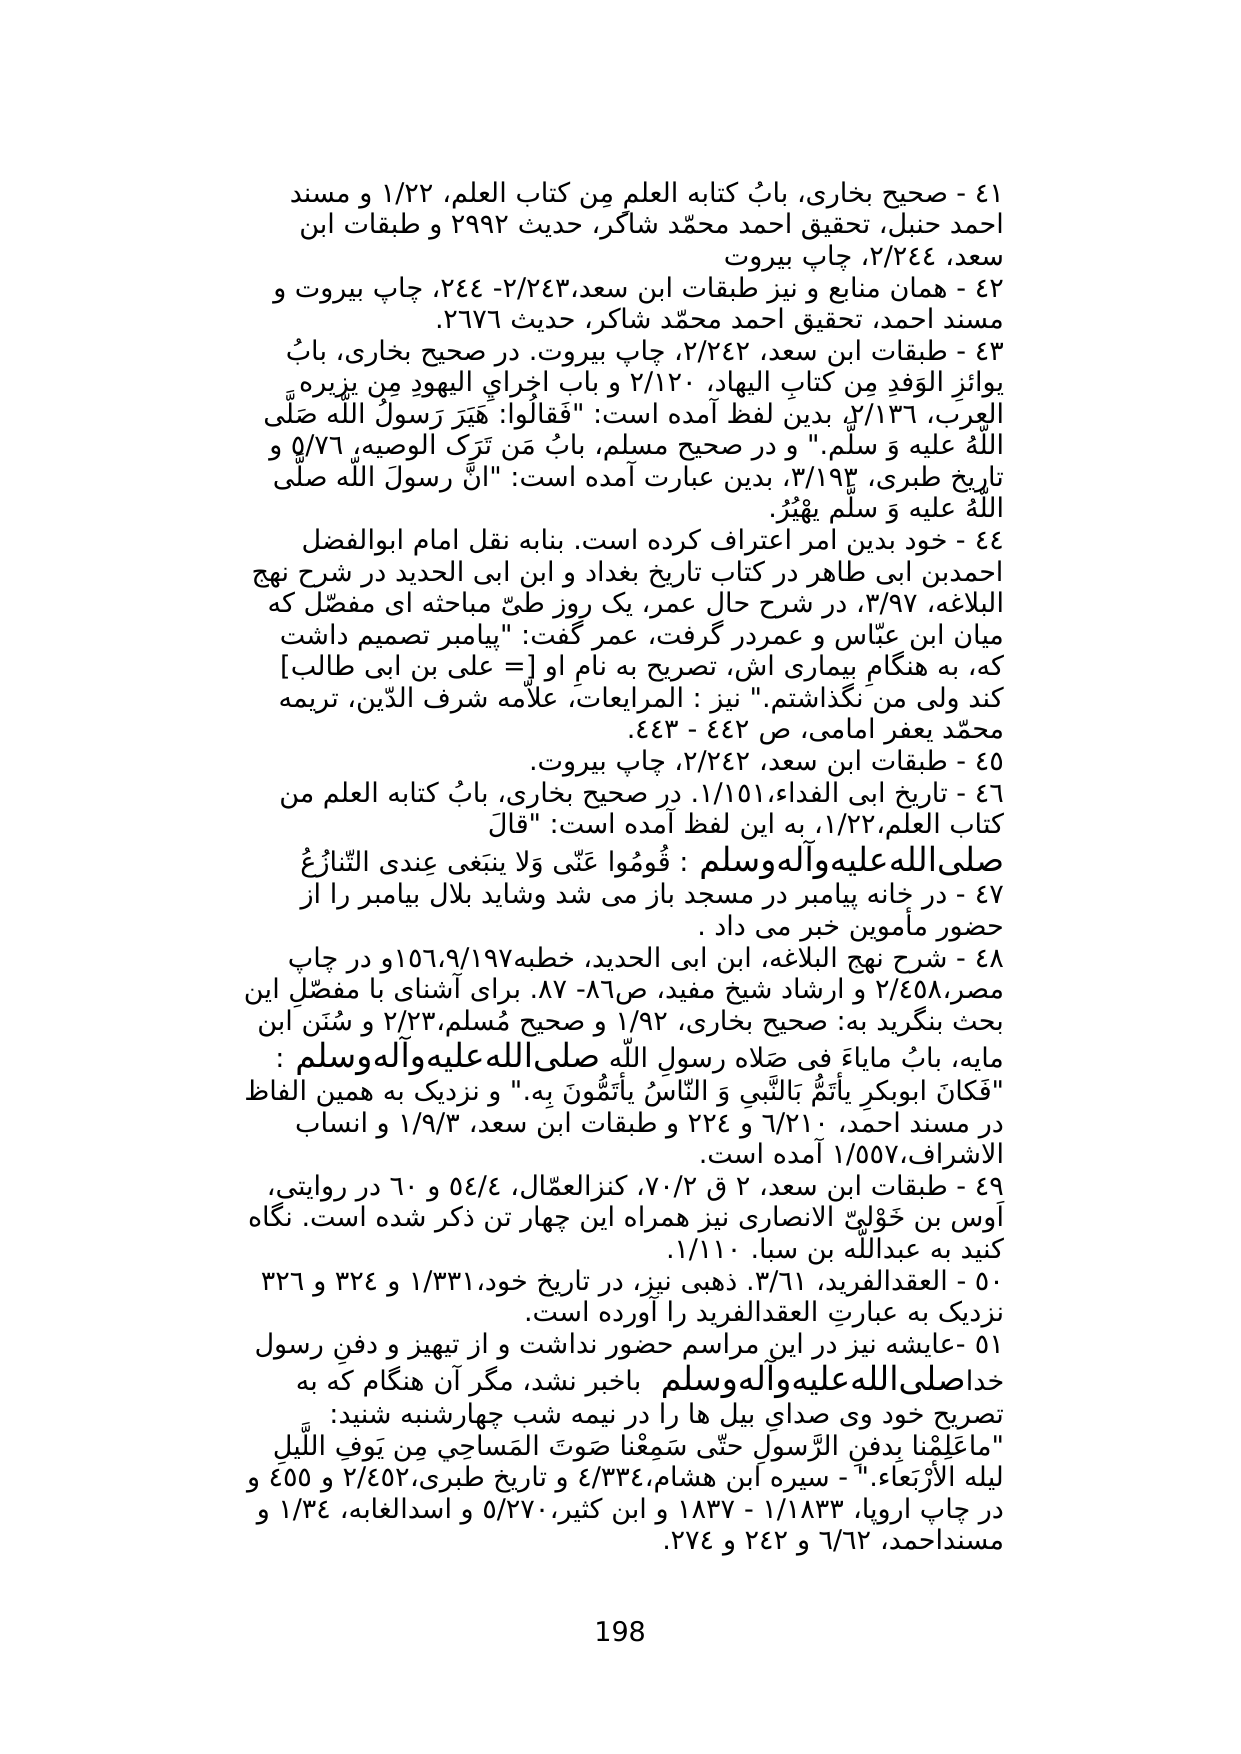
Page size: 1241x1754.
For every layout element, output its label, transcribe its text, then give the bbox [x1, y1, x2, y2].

text ٤٢ - همان منابع و نيز طبقات ابن سعد،٢/٢٤٣- ٢٤٤، چاپ بيروت و مسند احمد، تحقيق احمد محمّد شاکر، حديث ٢٦٧٦. [236, 272, 1004, 335]
text ٥٠ - العقدالفريد، ٣/٦١. ذهبى نيز، در تاريخ خود،١/٣٣١ و ٣٢٤ و ٣٢٦ نزديک به عبارتِ العقدالفريد را آورده است. [236, 1265, 1004, 1328]
text ٤٦ - تاريخ ابى الفداء،١/١٥١. در صحيح بخارى، بابُ کتابه العلم من کتاب العلم،١/٢٢، به اين لفظ آمده است: "قالَ صلى‌الله‌عليه‌وآله‌وسلم : قُومُوا عَنّى وَلا ينبَغى عِندى التّنازُعُ [236, 777, 1004, 879]
text ٥١ -عايشه نيز در اين مراسم حضور نداشت و از تيهيز و دفنِ رسول خداصلى‌الله‌عليه‌وآله‌وسلم باخبر نشد، مگر آن هنگام که به تصريح خود وى صداىِ بيل ها را در نيمه شب چهارشنبه شنيد: "ماعَلِمْنا بِدفنِ الرَّسولِ حتّى سَمِعْنا صَوتَ المَساحِي مِن يَوفِ اللَّيلِ ليله الأرْبَعاء." - سيره ابن هشام،٤/٣٣٤ و تاريخ طبرى،٢/٤٥٢ و ٤٥٥ و در چاپ اروپا، ١/١٨٣٣ - ١٨٣٧ و ابن کثير،٥/٢٧٠ و اسدالغابه، ١/٣٤ و مسنداحمد، ٦/٦٢ و ٢٤٢ و ٢٧٤. [236, 1328, 1004, 1556]
text ٤٣ - طبقات ابن سعد، ٢/٢٤٢، چاپ بيروت. در صحيح بخارى، بابُ يوائزِ الوَفدِ مِن کتابِ اليهاد، ٢/١٢٠ و باب اخرايِ اليهودِ مِن يزيره العرب، ٢/١٣٦، بدين لفظ آمده است: "فَقالُوا: هَيَرَ رَسولُ اللّه صَلَّى اللّهُ عليه وَ سلَّم." و در صحيح مسلم، بابُ مَن تَرَک الوصيه، ٥/٧٦ و تاريخ طبرى، ٣/١٩٣، بدين عبارت آمده است: "انَّ رسولَ اللّه صلَّى اللّهُ عليه وَ سلَّم يهْيُرُ. [236, 335, 1004, 524]
text ٤٧ - در خانه پيامبر در مسجد باز مى شد وشايد بلال بيامبر را از حضور مأموين خبر مى داد . [236, 879, 1004, 942]
text ٤٩ - طبقات ابن سعد، ٢ ق ٧٠/٢، کنزالعمّال، ٥٤/٤ و ٦٠ در روايتى، اَوس بن خَوْلىّ الانصارى نيز همراه اين چهار تن ذکر شده است. نگاه کنيد به عبداللّه بن سبا. ١/١١٠. [236, 1170, 1004, 1265]
text ٤٤ - خود بدين امر اعتراف کرده است. بنابه نقل امام ابوالفضل احمدبن ابى طاهر در کتاب تاريخ بغداد و ابن ابى الحديد در شرح نهج البلاغه، ٣/٩٧، در شرح حال عمر، يک روز طىّ مباحثه اى مفصّل که ميان ابن عبّاس و عمردر گرفت، عمر گفت: "پيامبر تصميم داشت که، به هنگامِ بيمارى اش، تصريح به نامِ او [= على بن ابى طالب] کند ولى من نگذاشتم." نيز : المرايعات، علاّمه شرف الدّين، تريمه محمّد يعفر امامى، ص ٤٤٢ - ٤٤٣. [236, 524, 1004, 745]
text ٤٥ - طبقات ابن سعد، ٢/٢٤٢، چاپ بيروت. [236, 745, 1004, 777]
text ٤٨ - شرح نهج البلاغه، ابن ابى الحديد، خطبه١٥٦،٩/١٩٧و در چاپ مصر،٢/٤٥٨ و ارشاد شيخ مفيد، ص٨٦- ٨٧. براى آشناى با مفصّلِ اين بحث بنگريد به: صحيح بخارى، ١/٩٢ و صحيح مُسلم،٢/٢٣ و سُنَن ابن مايه، بابُ ماياءَ فى صَلاه رسولِ اللّه صلى‌الله‌عليه‌وآله‌وسلم : "فَکانَ ابوبکرِ يأتَمُّ بَالنَّبىِ وَ النّاسُ يأتَمُّونَ بِه." و نزديک به همين الفاظ در مسند احمد، ٦/٢١٠ و ٢٢٤ و طبقات ابن سعد، ١/٩/٣ و انساب الاشراف،١/٥٥٧ آمده است. [236, 942, 1004, 1170]
text ٤١ - صحيح بخارى، بابُ کتابه العلمِ مِن کتاب العلم، ١/٢٢ و مسند احمد حنبل، تحقيق احمد محمّد شاکر، حديث ٢٩٩٢ و طبقات ابن سعد، ٢/٢٤٤، چاپ بيروت [236, 177, 1004, 272]
